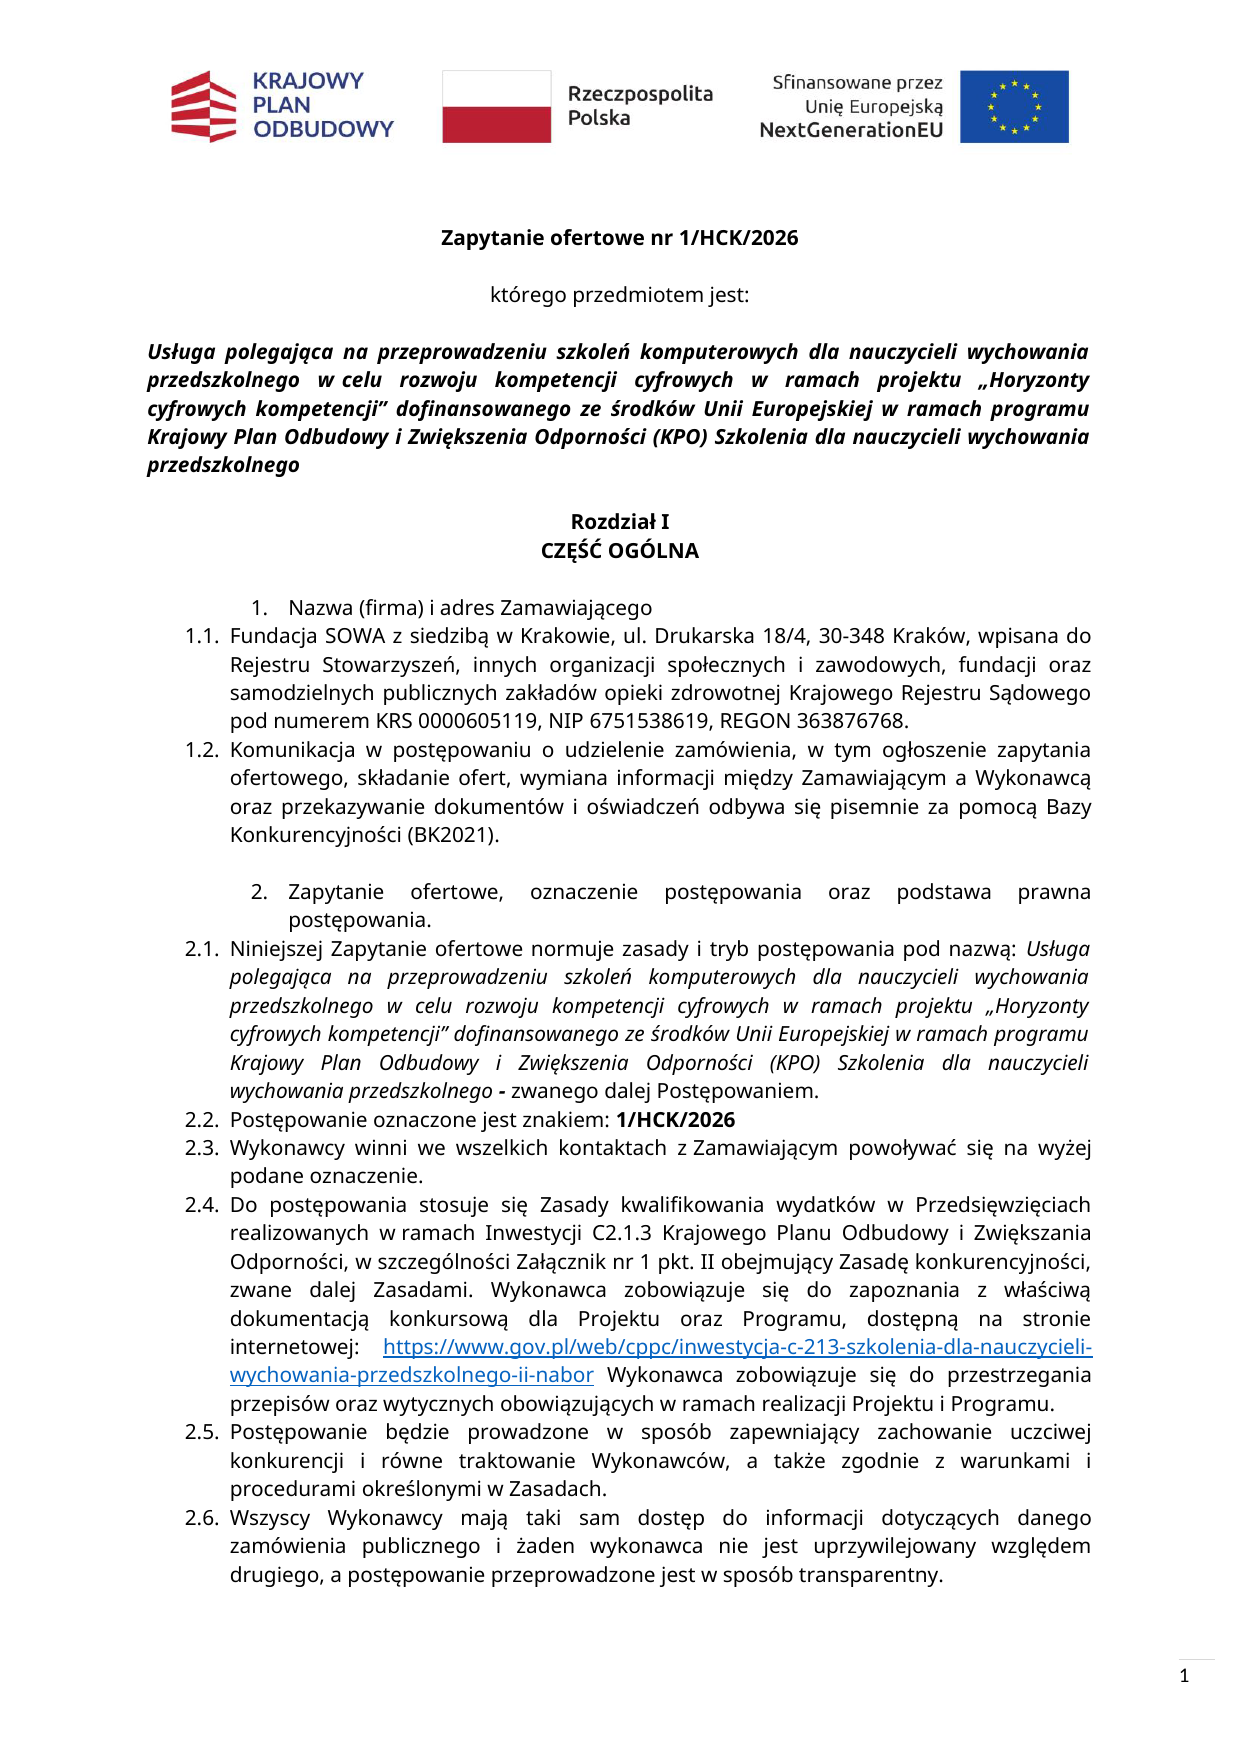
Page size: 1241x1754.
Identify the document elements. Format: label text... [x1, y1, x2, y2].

list Nazwa (firma) i adres Zamawiającego [251, 593, 1092, 621]
list Wykonawcy winni we wszelkich kontaktach z Zamawiającym powoływać się na wyżej podane oznaczenie. [184, 1133, 1092, 1190]
text którego przedmiotem jest: [147, 280, 1092, 308]
text Zapytanie ofertowe nr 1/HCK/2026 [147, 223, 1092, 252]
list Postępowanie będzie prowadzone w sposób zapewniający zachowanie uczciwej konkurencji i równe traktowanie Wykonawców, a także zgodnie z warunkami i procedurami określonymi w Zasadach. [184, 1417, 1092, 1503]
list Wszyscy Wykonawcy mają taki sam dostęp do informacji dotyczących danego zamówienia publicznego i żaden wykonawca nie jest uprzywilejowany względem drugiego, a postępowanie przeprowadzone jest w sposób transparentny. [184, 1503, 1092, 1588]
text CZĘŚĆ OGÓLNA [147, 536, 1092, 564]
list Fundacja SOWA z siedzibą w Krakowie, ul. Drukarska 18/4, 30-348 Kraków, wpisana do Rejestru Stowarzyszeń, innych organizacji społecznych i zawodowych, fundacji oraz samodzielnych publicznych zakładów opieki zdrowotnej Krajowego Rejestru Sądowego pod numerem KRS 0000605119, NIP 6751538619, REGON 363876768. [184, 621, 1092, 735]
list Komunikacja w postępowaniu o udzielenie zamówienia, w tym ogłoszenie zapytania ofertowego, składanie ofert, wymiana informacji między Zamawiającym a Wykonawcą oraz przekazywanie dokumentów i oświadczeń odbywa się pisemnie za pomocą Bazy Konkurencyjności (BK2021). [184, 735, 1092, 849]
list Zapytanie ofertowe, oznaczenie postępowania oraz podstawa prawna postępowania. [251, 877, 1092, 934]
list Do postępowania stosuje się Zasady kwalifikowania wydatków w Przedsięwzięciach realizowanych w ramach Inwestycji C2.1.3 Krajowego Planu Odbudowy i Zwiększania Odporności, w szczególności Załącznik nr 1 pkt. II obejmujący Zasadę konkurencyjności, zwane dalej Zasadami. Wykonawca zobowiązuje się do zapoznania z właściwą dokumentacją konkursową dla Projektu oraz Programu, dostępną na stronie internetowej: https://www.gov.pl/web/cppc/inwestycja-c-213-szkolenia-dla-nauczycieli-wychowania-przedszkolnego-ii-nabor Wykonawca zobowiązuje się do przestrzegania przepisów oraz wytycznych obowiązujących w ramach realizacji Projektu i Programu. [184, 1190, 1092, 1417]
text Rozdział I [147, 507, 1092, 536]
list Postępowanie oznaczone jest znakiem: 1/HCK/2026 [184, 1105, 1092, 1133]
list Niniejszej Zapytanie ofertowe normuje zasady i tryb postępowania pod nazwą: Usługa polegająca na przeprowadzeniu szkoleń komputerowych dla nauczycieli wychowania przedszkolnego w celu rozwoju kompetencji cyfrowych w ramach projektu „Horyzonty cyfrowych kompetencji” dofinansowanego ze środków Unii Europejskiej w ramach programu Krajowy Plan Odbudowy i Zwiększenia Odporności (KPO) Szkolenia dla nauczycieli wychowania przedszkolnego - zwanego dalej Postępowaniem. [184, 934, 1092, 1105]
text Usługa polegająca na przeprowadzeniu szkoleń komputerowych dla nauczycieli wychowania przedszkolnego w celu rozwoju kompetencji cyfrowych w ramach projektu „Horyzonty cyfrowych kompetencji” dofinansowanego ze środków Unii Europejskiej w ramach programu Krajowy Plan Odbudowy i Zwiększenia Odporności (KPO) Szkolenia dla nauczycieli wychowania przedszkolnego [147, 337, 1092, 479]
